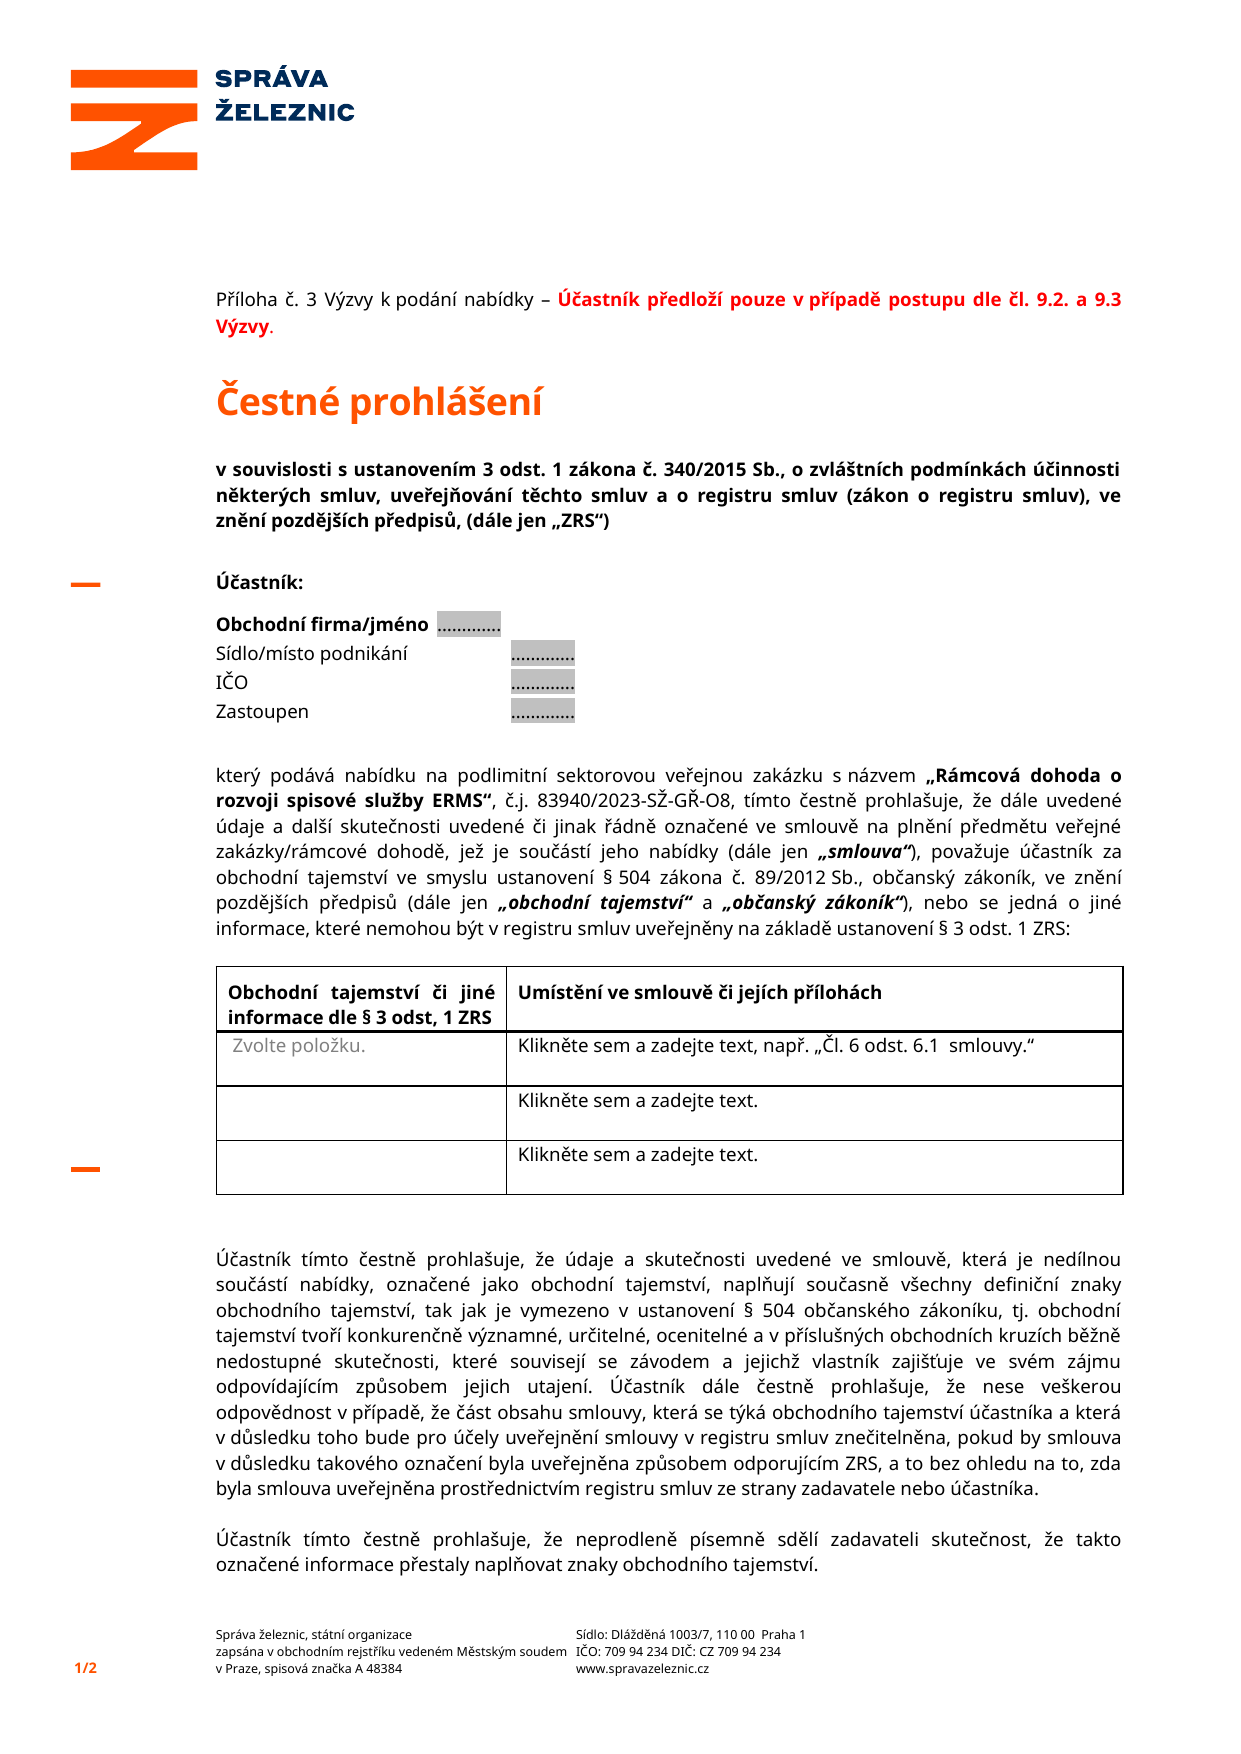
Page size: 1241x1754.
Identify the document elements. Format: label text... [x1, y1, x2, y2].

table_cell [217, 1087, 506, 1139]
subtitle Čestné prohlášení [216, 375, 1122, 426]
table_cell [217, 1033, 506, 1085]
text Příloha č. 3 Výzvy k podání nabídky – Účastník předloží pouze v případě postupu dle čl. 9.2. a 9.3 Výzvy. [216, 286, 1122, 339]
table_cell [217, 1141, 506, 1194]
text Účastník tímto čestně prohlašuje, že údaje a skutečnosti uvedené ve smlouvě, která je nedílnou součástí nabídky, označené jako obchodní tajemství, naplňují současně všechny definiční znaky obchodního tajemství, tak jak je vymezeno v ustanovení § 504 občanského zákoníku, tj. obchodní tajemství tvoří konkurenčně významné, určitelné, ocenitelné a v příslušných obchodních kruzích běžně nedostupné skutečnosti, které souvisejí se závodem a jejichž vlastník zajišťuje ve svém zájmu odpovídajícím způsobem jejich utajení. Účastník dále čestně prohlašuje, že nese veškerou odpovědnost v případě, že část obsahu smlouvy, která se týká obchodního tajemství účastníka a která v důsledku toho bude pro účely uveřejnění smlouvy v registru smluv znečitelněna, pokud by smlouva v důsledku takového označení byla uveřejněna způsobem odporujícím ZRS, a to bez ohledu na to, zda byla smlouva uveřejněna prostřednictvím registru smluv ze strany zadavatele nebo účastníka. [216, 1246, 1122, 1501]
text v souvislosti s ustanovením 3 odst. 1 zákona č. 340/2015 Sb., o zvláštních podmínkách účinnosti některých smluv, uveřejňování těchto smluv a o registru smluv (zákon o registru smluv), ve znění pozdějších předpisů, (dále jen „ZRS“) [216, 456, 1122, 533]
text který podává nabídku na podlimitní sektorovou veřejnou zakázku s názvem „Rámcová dohoda o rozvoji spisové služby ERMS“, č.j. 83940/2023-SŽ-GŘ-O8, tímto čestně prohlašuje, že dále uvedené údaje a další skutečnosti uvedené či jinak řádně označené ve smlouvě na plnění předmětu veřejné zakázky/rámcové dohodě, jež je součástí jeho nabídky (dále jen „smlouva“), považuje účastník za obchodní tajemství ve smyslu ustanovení § 504 zákona č. 89/2012 Sb., občanský zákoník, ve znění pozdějších předpisů (dále jen „obchodní tajemství“ a „občanský zákoník“), nebo se jedná o jiné informace, které nemohou být v registru smluv uveřejněny na základě ustanovení § 3 odst. 1 ZRS: [216, 762, 1122, 941]
table_header Obchodní tajemství či jiné informace dle § 3 odst, 1 ZRS [217, 967, 506, 1030]
table_header Umístění ve smlouvě či jejích přílohách [507, 967, 1122, 1030]
text Účastník tímto čestně prohlašuje, že neprodleně písemně sdělí zadavateli skutečnost, že takto označené informace přestaly naplňovat znaky obchodního tajemství. [216, 1526, 1122, 1577]
text Sídlo/místo podnikání …………. [216, 637, 1122, 666]
text Zastoupen …………. [216, 695, 1122, 724]
text Obchodní firma/jméno …………. [216, 608, 1122, 637]
text Účastník: [216, 565, 1122, 596]
text IČO …………. [216, 666, 1122, 695]
